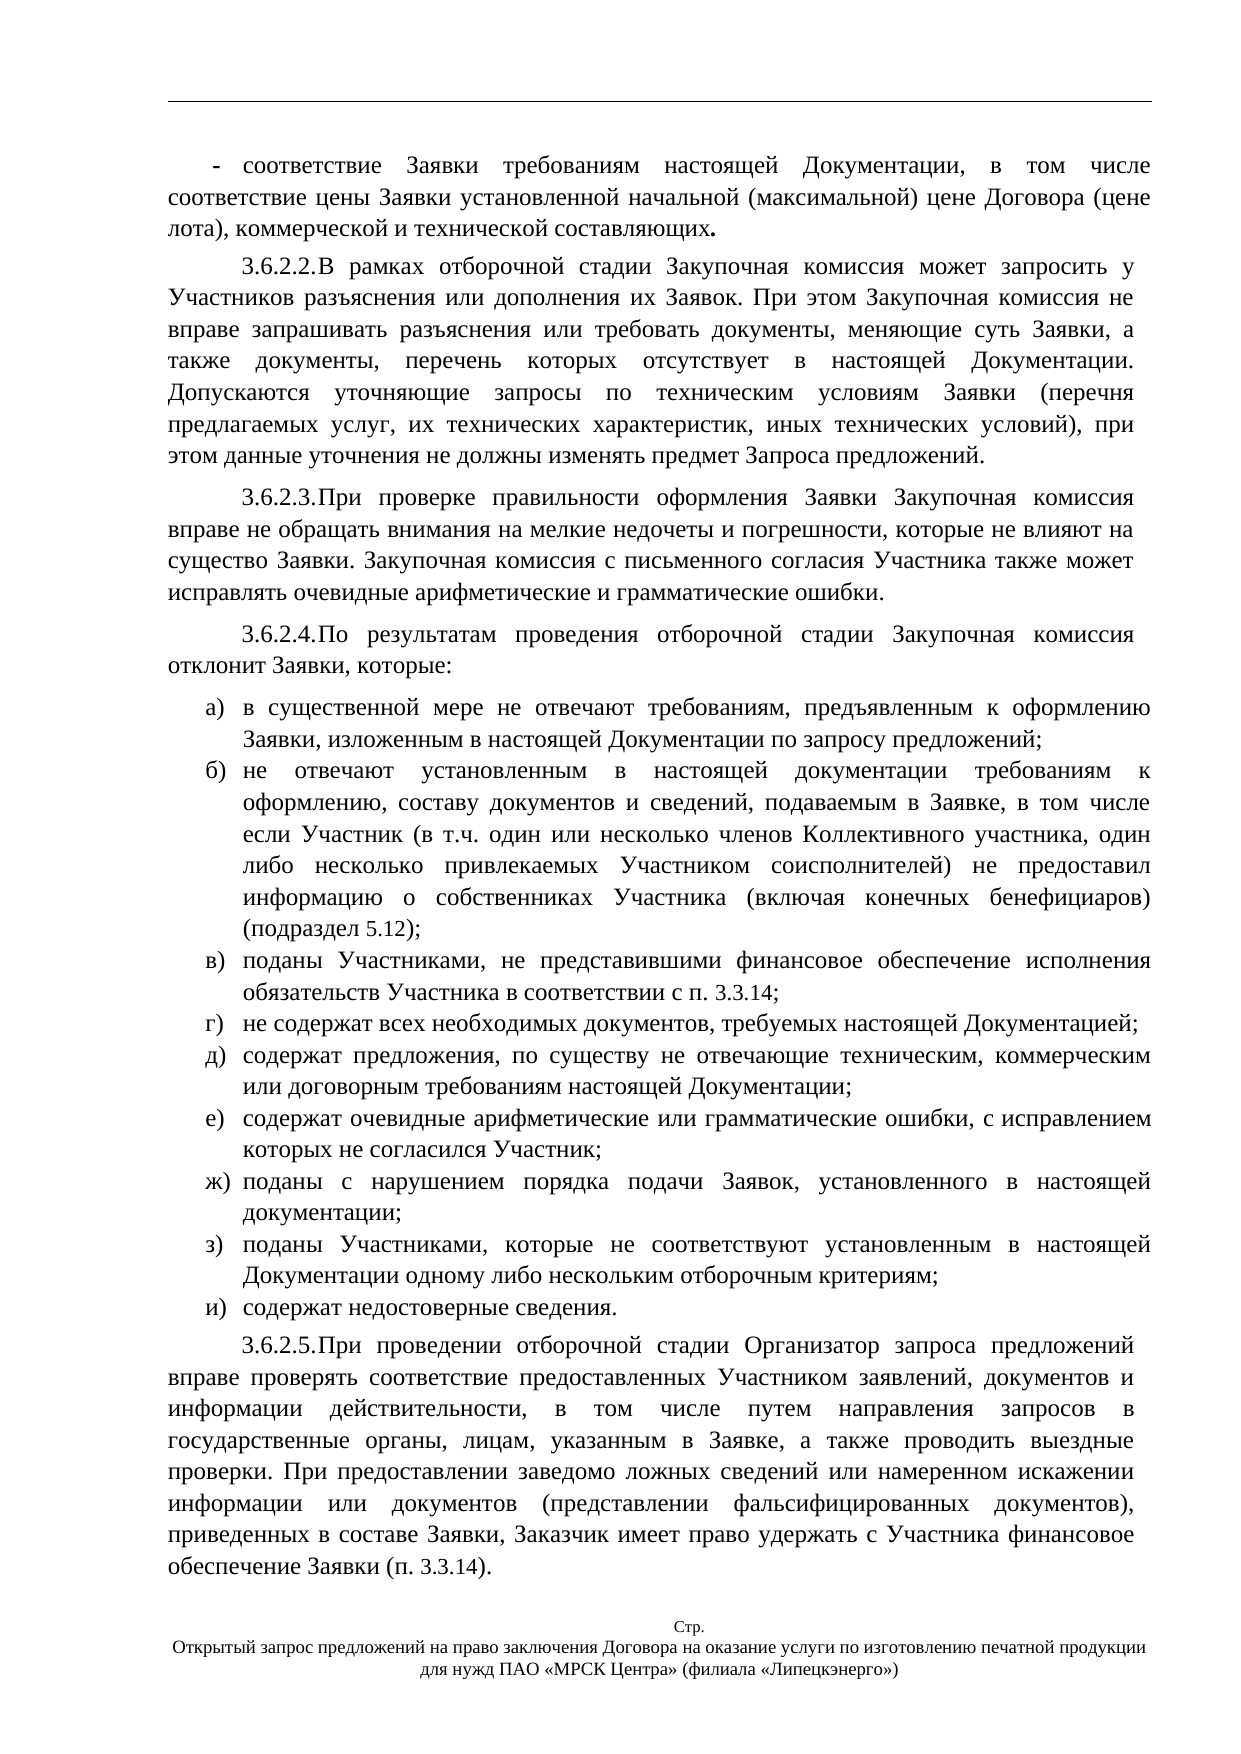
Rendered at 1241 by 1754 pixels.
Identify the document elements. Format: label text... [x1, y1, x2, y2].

list соответствие Заявки требованиям настоящей Документации, в том числе соответствие цены Заявки установленной начальной (максимальной) цене Договора (цене лота), коммерческой и технической составляющих. [168, 150, 1152, 242]
list поданы Участниками, которые не соответствуют установленным в настоящей Документации одному либо нескольким отборочным критериям; [205, 1229, 1152, 1289]
list В рамках отборочной стадии Закупочная комиссия может запросить у Участников разъяснения или дополнения их Заявок. При этом Закупочная комиссия не вправе запрашивать разъяснения или требовать документы, меняющие суть Заявки, а также документы, перечень которых отсутствует в настоящей Документации. Допускаются уточняющие запросы по техническим условиям Заявки (перечня предлагаемых услуг, их технических характеристик, иных технических условий), при этом данные уточнения не должны изменять предмет Запроса предложений. [168, 251, 1135, 469]
list поданы с нарушением порядка подачи Заявок, установленного в настоящей документации; [205, 1166, 1152, 1226]
list в существенной мере не отвечают требованиям, предъявленным к оформлению Заявки, изложенным в настоящей Документации по запросу предложений; [205, 692, 1152, 753]
list содержат недостоверные сведения. [205, 1292, 1152, 1321]
list поданы Участниками, не представившими финансовое обеспечение исполнения обязательств Участника в соответствии с п. 3.3.14; [205, 945, 1152, 1005]
list не отвечают установленным в настоящей документации требованиям к оформлению, составу документов и сведений, подаваемым в Заявке, в том числе если Участник (в т.ч. один или несколько членов Коллективного участника, один либо несколько привлекаемых Участником соисполнителей) не предоставил информацию о собственниках Участника (включая конечных бенефициаров) (подраздел 5.12); [205, 756, 1152, 942]
list содержат предложения, по существу не отвечающие техническим, коммерческим или договорным требованиям настоящей Документации; [205, 1040, 1152, 1100]
list При проверке правильности оформления Заявки Закупочная комиссия вправе не обращать внимания на мелкие недочеты и погрешности, которые не влияют на существо Заявки. Закупочная комиссия с письменного согласия Участника также может исправлять очевидные арифметические и грамматические ошибки. [168, 482, 1135, 606]
list не содержат всех необходимых документов, требуемых настоящей Документацией; [205, 1008, 1152, 1037]
list При проведении отборочной стадии Организатор запроса предложений вправе проверять соответствие предоставленных Участником заявлений, документов и информации действительности, в том числе путем направления запросов в государственные органы, лицам, указанным в Заявке, а также проводить выездные проверки. При предоставлении заведомо ложных сведений или намеренном искажении информации или документов (представлении фальсифицированных документов), приведенных в составе Заявки, Заказчик имеет право удержать с Участника финансовое обеспечение Заявки (п. 3.3.14). [168, 1330, 1135, 1580]
list По результатам проведения отборочной стадии Закупочная комиссия отклонит Заявки, которые: [168, 619, 1135, 679]
list содержат очевидные арифметические или грамматические ошибки, с исправлением которых не согласился Участник; [205, 1103, 1152, 1163]
